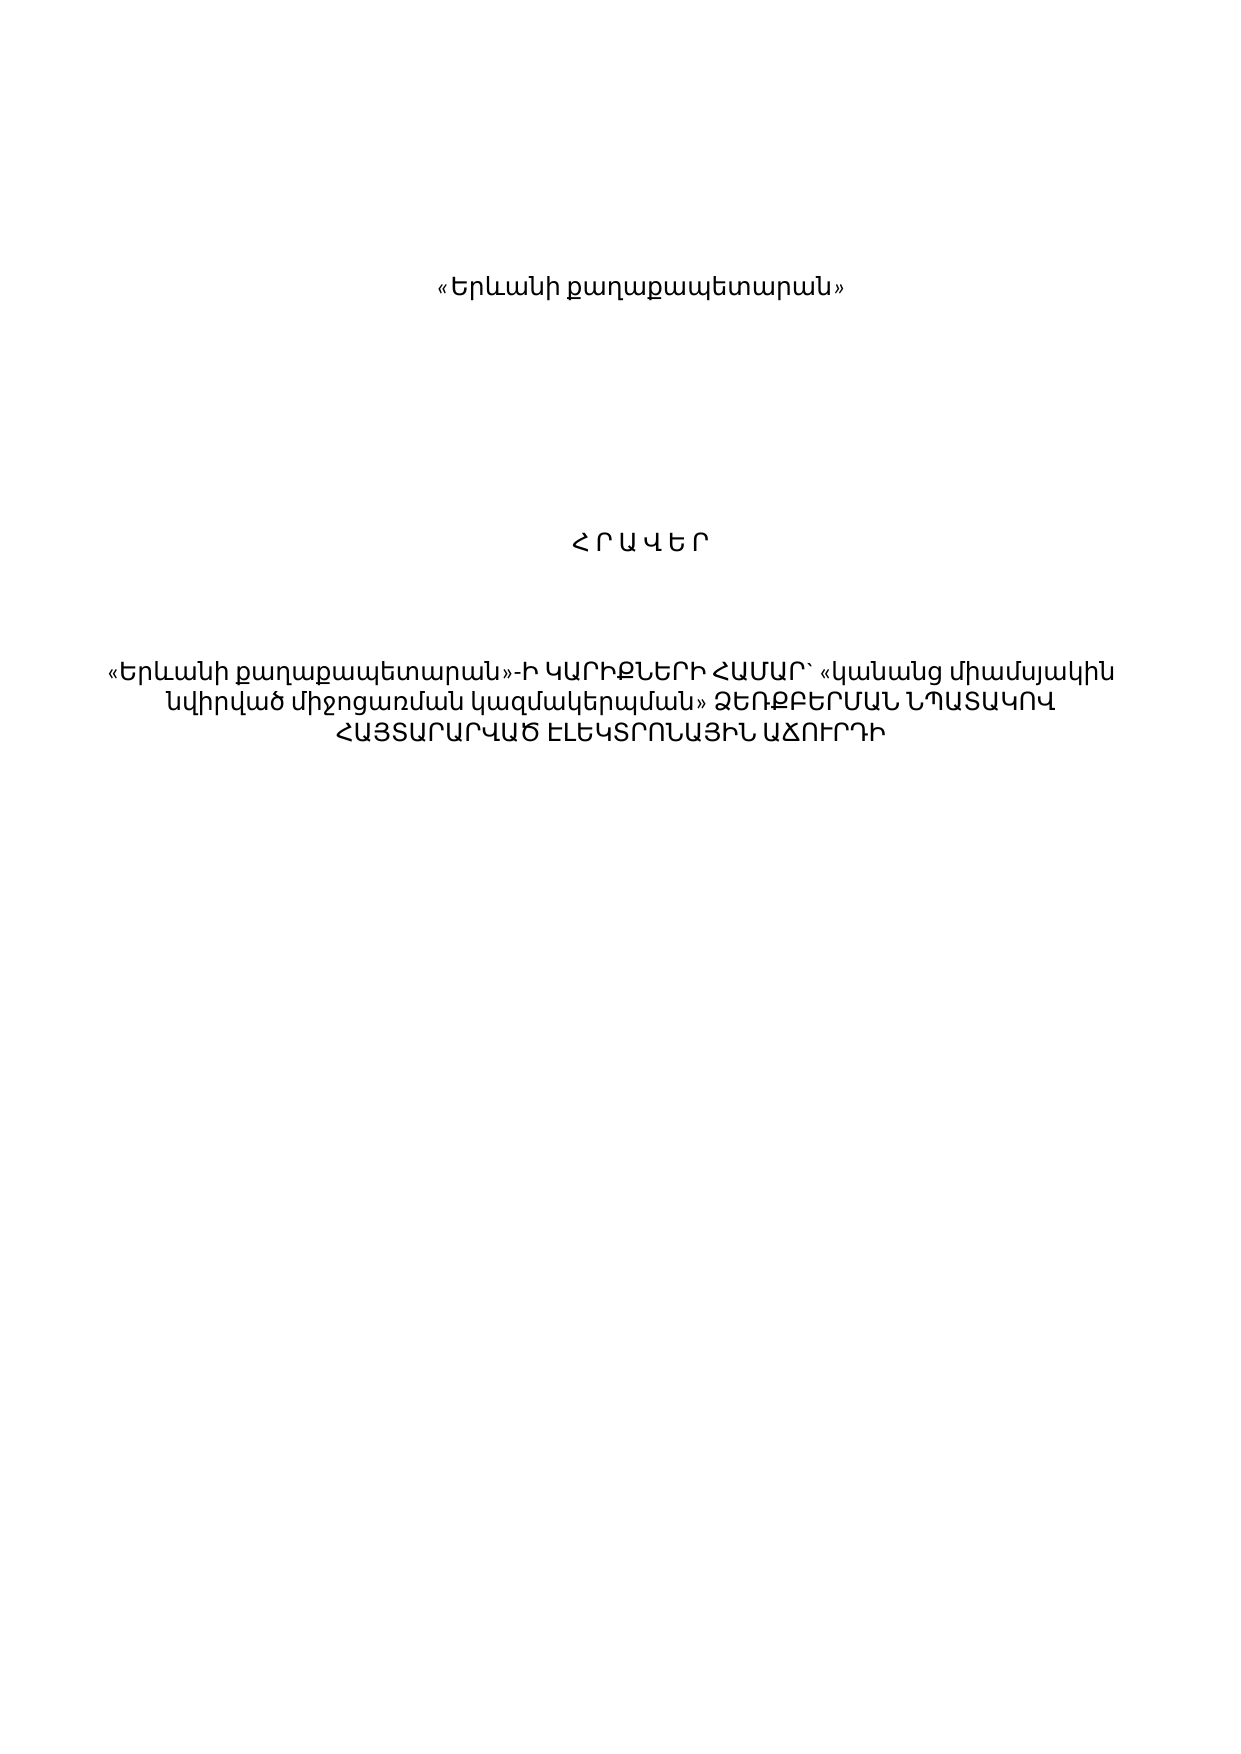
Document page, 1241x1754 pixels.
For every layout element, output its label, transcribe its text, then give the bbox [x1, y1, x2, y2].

text «Երևանի քաղաքապետարան»-Ի ԿԱՐԻՔՆԵՐԻ ՀԱՄԱՐ` «կանանց միամսյակին նվիրված միջոցառման կազմակերպման» ՁԵՌՔԲԵՐՄԱՆ ՆՊԱՏԱԿՈՎ ՀԱՅՏԱՐԱՐՎԱԾ ԷԼԵԿՏՐՈՆԱՅԻՆ ԱՃՈՒՐԴԻ [69, 656, 1152, 748]
text « Երևանի քաղաքապետարան» [69, 271, 1152, 301]
text Հ Ր Ա Վ Ե Ր [69, 527, 1152, 557]
